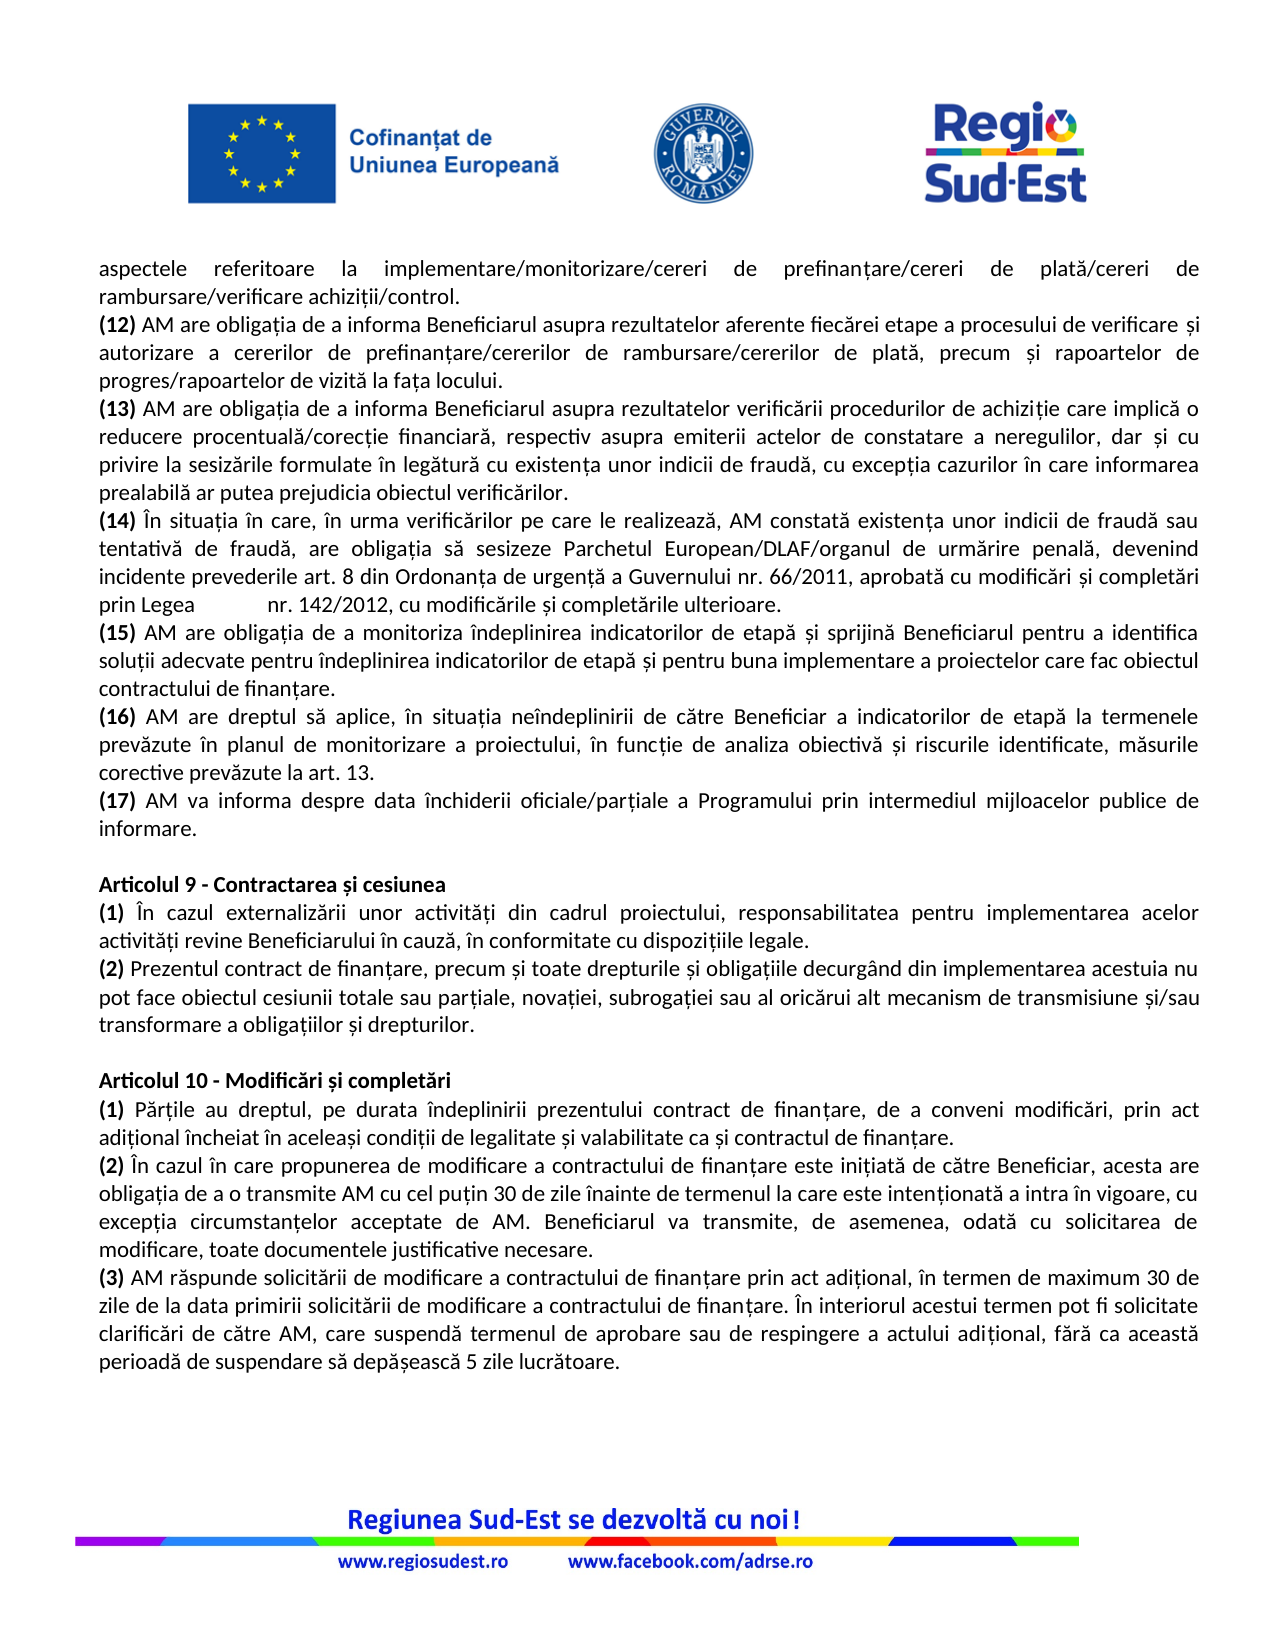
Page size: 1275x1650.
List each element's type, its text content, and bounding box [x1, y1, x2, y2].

text Articolul 9 - Contractarea şi cesiunea [98, 871, 1200, 898]
text (1) Părţile au dreptul, pe durata îndeplinirii prezentului contract de finanţare, de a conveni modificări, prin act adiţional încheiat în aceleaşi condiţii de legalitate şi valabilitate ca şi contractul de finanţare. [98, 1095, 1200, 1151]
text (15) AM are obligaţia de a monitoriza îndeplinirea indicatorilor de etapă şi sprijină Beneficiarul pentru a identifica soluţii adecvate pentru îndeplinirea indicatorilor de etapă şi pentru buna implementare a proiectelor care fac obiectul contractului de finanţare. [98, 618, 1200, 702]
text (17) AM va informa despre data închiderii oficiale/parţiale a Programului prin intermediul mijloacelor publice de informare. [98, 786, 1200, 842]
text (3) AM răspunde solicitării de modificare a contractului de finanţare prin act adiţional, în termen de maximum 30 de zile de la data primirii solicitării de modificare a contractului de finanţare. În interiorul acestui termen pot fi solicitate clarificări de către AM, care suspendă termenul de aprobare sau de respingere a actului adiţional, fără ca această perioadă de suspendare să depăşească 5 zile lucrătoare. [98, 1263, 1200, 1375]
picture [155, 73, 1120, 226]
text (14) În situaţia în care, în urma verificărilor pe care le realizează, AM constată existenţa unor indicii de fraudă sau tentativă de fraudă, are obligaţia să sesizeze Parchetul European/DLAF/organul de urmărire penală, devenind incidente prevederile art. 8 din Ordonanţa de urgenţă a Guvernului nr. 66/2011, aprobată cu modificări şi completări prin Legea nr. 142/2012, cu modificările şi completările ulterioare. [98, 506, 1200, 618]
text (2) Prezentul contract de finanţare, precum şi toate drepturile şi obligaţiile decurgând din implementarea acestuia nu pot face obiectul cesiunii totale sau parţiale, novaţiei, subrogaţiei sau al oricărui alt mecanism de transmisiune şi/sau transformare a obligaţiilor şi drepturilor. [98, 954, 1200, 1039]
text (16) AM are dreptul să aplice, în situaţia neîndeplinirii de către Beneficiar a indicatorilor de etapă la termenele prevăzute în planul de monitorizare a proiectului, în funcţie de analiza obiectivă şi riscurile identificate, măsurile corective prevăzute la art. 13. [98, 702, 1200, 786]
text (1) În cazul externalizării unor activităţi din cadrul proiectului, responsabilitatea pentru implementarea acelor activităţi revine Beneficiarului în cauză, în conformitate cu dispoziţiile legale. [98, 898, 1200, 954]
text (13) AM are obligaţia de a informa Beneficiarul asupra rezultatelor verificării procedurilor de achiziţie care implică o reducere procentuală/corecţie financiară, respectiv asupra emiterii actelor de constatare a neregulilor, dar şi cu privire la sesizările formulate în legătură cu existenţa unor indicii de fraudă, cu excepţia cazurilor în care informarea prealabilă ar putea prejudicia obiectul verificărilor. [98, 394, 1200, 506]
picture [75, 1508, 1079, 1577]
text (2) În cazul în care propunerea de modificare a contractului de finanţare este iniţiată de către Beneficiar, acesta are obligaţia de a o transmite AM cu cel puţin 30 de zile înainte de termenul la care este intenţionată a intra în vigoare, cu excepţia circumstanţelor acceptate de AM. Beneficiarul va transmite, de asemenea, odată cu solicitarea de modificare, toate documentele justificative necesare. [98, 1151, 1200, 1263]
text Articolul 10 - Modificări şi completări [98, 1067, 1200, 1095]
text (12) AM are obligaţia de a informa Beneficiarul asupra rezultatelor aferente fiecărei etape a procesului de verificare şi autorizare a cererilor de prefinanţare/cererilor de rambursare/cererilor de plată, precum şi rapoartelor de progres/rapoartelor de vizită la faţa locului. [98, 310, 1200, 394]
